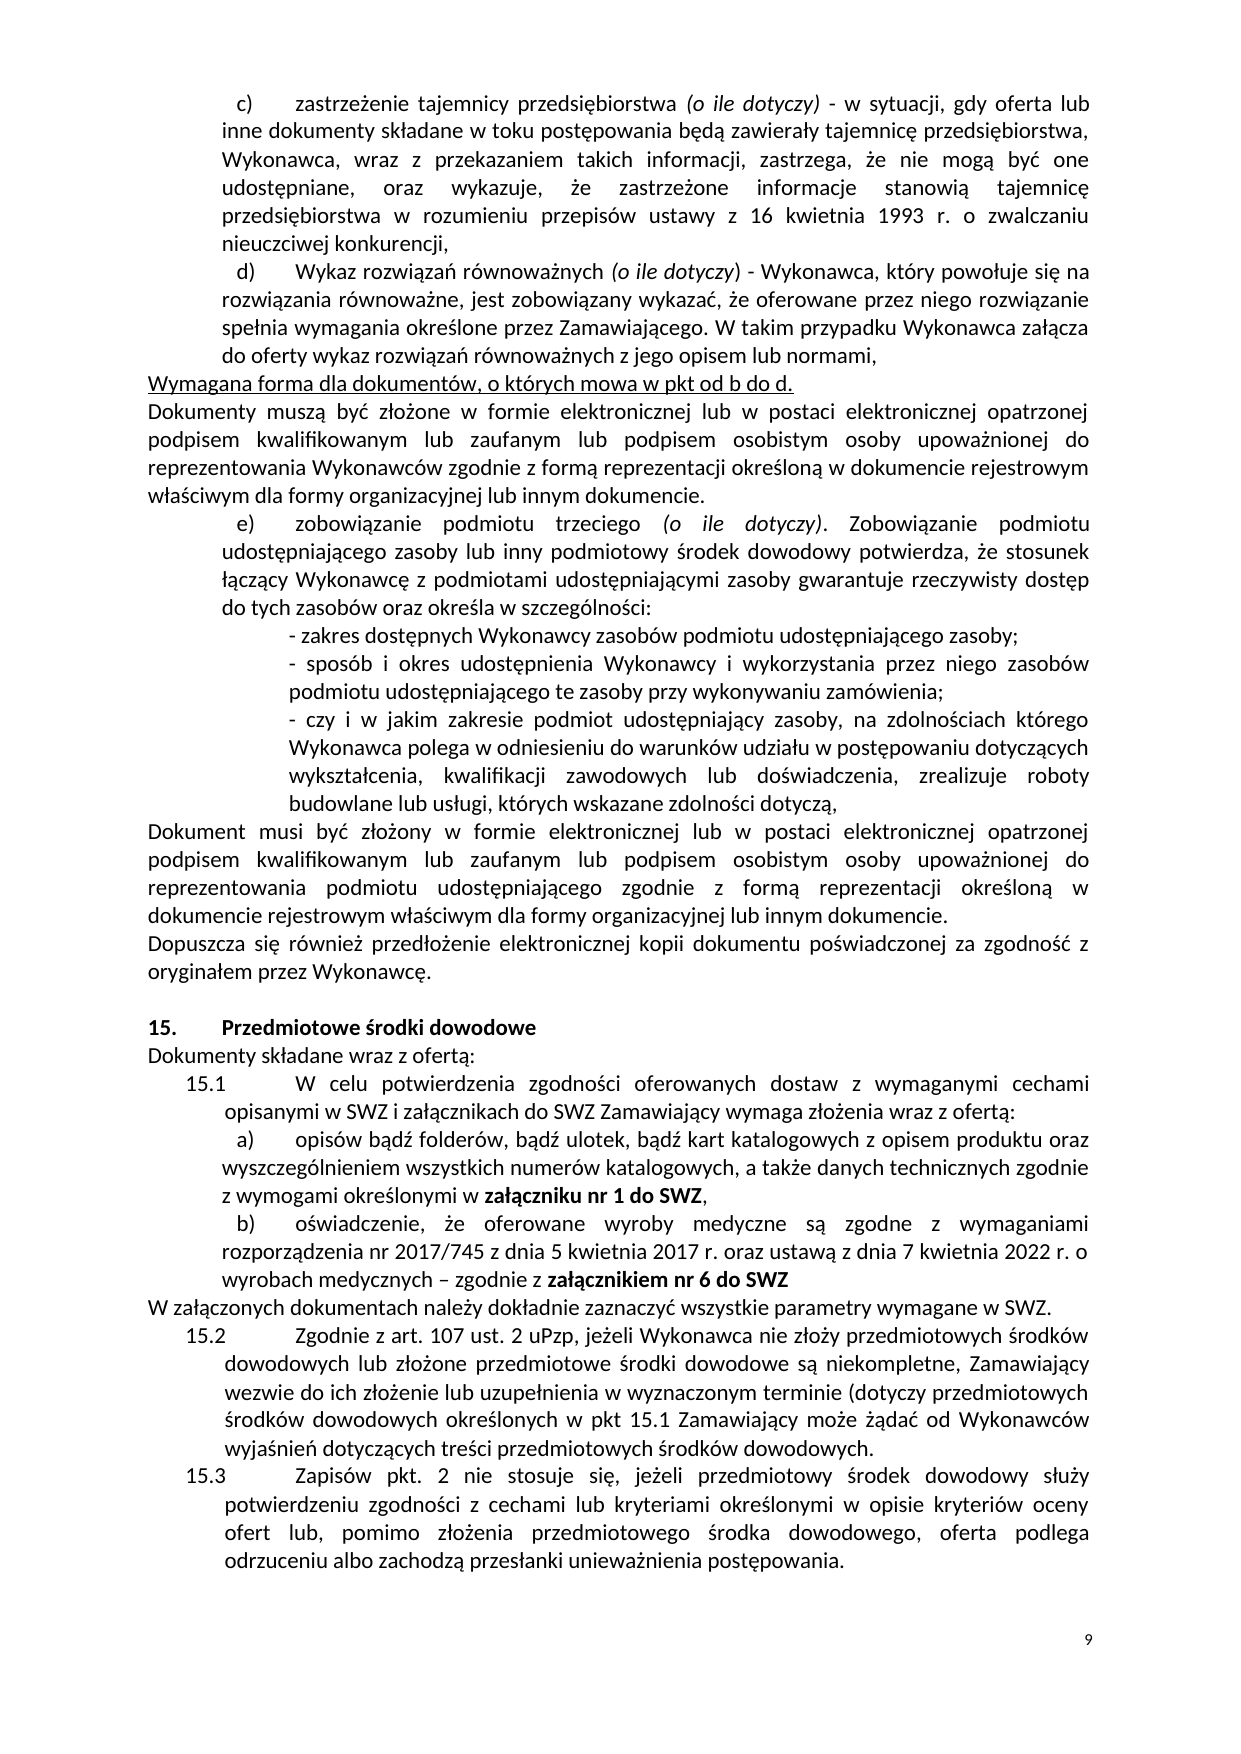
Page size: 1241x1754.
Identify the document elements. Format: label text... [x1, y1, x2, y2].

list Zapisów pkt. 2 nie stosuje się, jeżeli przedmiotowy środek dowodowy służy potwierdzeniu zgodności z cechami lub kryteriami określonymi w opisie kryteriów oceny ofert lub, pomimo złożenia przedmiotowego środka dowodowego, oferta podlega odrzuceniu albo zachodzą przesłanki unieważnienia postępowania. [185, 1462, 1090, 1574]
text - sposób i okres udostępnienia Wykonawcy i wykorzystania przez niego zasobów podmiotu udostępniającego te zasoby przy wykonywaniu zamówienia; [289, 649, 1090, 705]
text - zakres dostępnych Wykonawcy zasobów podmiotu udostępniającego zasoby; [289, 621, 1090, 649]
list zobowiązanie podmiotu trzeciego (o ile dotyczy). Zobowiązanie podmiotu udostępniającego zasoby lub inny podmiotowy środek dowodowy potwierdza, że stosunek łączący Wykonawcę z podmiotami udostępniającymi zasoby gwarantuje rzeczywisty dostęp do tych zasobów oraz określa w szczególności: [222, 509, 1090, 621]
text Dokumenty muszą być złożone w formie elektronicznej lub w postaci elektronicznej opatrzonej podpisem kwalifikowanym lub zaufanym lub podpisem osobistym osoby upoważnionej do reprezentowania Wykonawców zgodnie z formą reprezentacji określoną w dokumencie rejestrowym właściwym dla formy organizacyjnej lub innym dokumencie. [148, 397, 1090, 509]
list zastrzeżenie tajemnicy przedsiębiorstwa (o ile dotyczy) - w sytuacji, gdy oferta lub inne dokumenty składane w toku postępowania będą zawierały tajemnicę przedsiębiorstwa, Wykonawca, wraz z przekazaniem takich informacji, zastrzega, że nie mogą być one udostępniane, oraz wykazuje, że zastrzeżone informacje stanowią tajemnicę przedsiębiorstwa w rozumieniu przepisów ustawy z 16 kwietnia 1993 r. o zwalczaniu nieuczciwej konkurencji, [222, 89, 1090, 257]
list W celu potwierdzenia zgodności oferowanych dostaw z wymaganymi cechami opisanymi w SWZ i załącznikach do SWZ Zamawiający wymaga złożenia wraz z ofertą: [185, 1069, 1090, 1125]
list Przedmiotowe środki dowodowe [148, 1013, 1090, 1041]
text - czy i w jakim zakresie podmiot udostępniający zasoby, na zdolnościach którego Wykonawca polega w odniesieniu do warunków udziału w postępowaniu dotyczących wykształcenia, kwalifikacji zawodowych lub doświadczenia, zrealizuje roboty budowlane lub usługi, których wskazane zdolności dotyczą, [289, 705, 1090, 817]
list opisów bądź folderów, bądź ulotek, bądź kart katalogowych z opisem produktu oraz wyszczególnieniem wszystkich numerów katalogowych, a także danych technicznych zgodnie z wymogami określonymi w załączniku nr 1 do SWZ, [222, 1125, 1090, 1209]
text Dokumenty składane wraz z ofertą: [148, 1041, 1090, 1069]
list Wykaz rozwiązań równoważnych (o ile dotyczy) - Wykonawca, który powołuje się na rozwiązania równoważne, jest zobowiązany wykazać, że oferowane przez niego rozwiązanie spełnia wymagania określone przez Zamawiającego. W takim przypadku Wykonawca załącza do oferty wykaz rozwiązań równoważnych z jego opisem lub normami, [222, 257, 1090, 369]
text Dokument musi być złożony w formie elektronicznej lub w postaci elektronicznej opatrzonej podpisem kwalifikowanym lub zaufanym lub podpisem osobistym osoby upoważnionej do reprezentowania podmiotu udostępniającego zgodnie z formą reprezentacji określoną w dokumencie rejestrowym właściwym dla formy organizacyjnej lub innym dokumencie. [148, 817, 1090, 929]
text Wymagana forma dla dokumentów, o których mowa w pkt od b do d. [148, 369, 1090, 397]
list Zgodnie z art. 107 ust. 2 uPzp, jeżeli Wykonawca nie złoży przedmiotowych środków dowodowych lub złożone przedmiotowe środki dowodowe są niekompletne, Zamawiający wezwie do ich złożenie lub uzupełnienia w wyznaczonym terminie (dotyczy przedmiotowych środków dowodowych określonych w pkt 15.1 Zamawiający może żądać od Wykonawców wyjaśnień dotyczących treści przedmiotowych środków dowodowych. [185, 1322, 1090, 1462]
list oświadczenie, że oferowane wyroby medyczne są zgodne z wymaganiami rozporządzenia nr 2017/745 z dnia 5 kwietnia 2017 r. oraz ustawą z dnia 7 kwietnia 2022 r. o wyrobach medycznych – zgodnie z załącznikiem nr 6 do SWZ [222, 1209, 1090, 1293]
text Dopuszcza się również przedłożenie elektronicznej kopii dokumentu poświadczonej za zgodność z oryginałem przez Wykonawcę. [148, 929, 1090, 985]
text W załączonych dokumentach należy dokładnie zaznaczyć wszystkie parametry wymagane w SWZ. [148, 1293, 1090, 1322]
